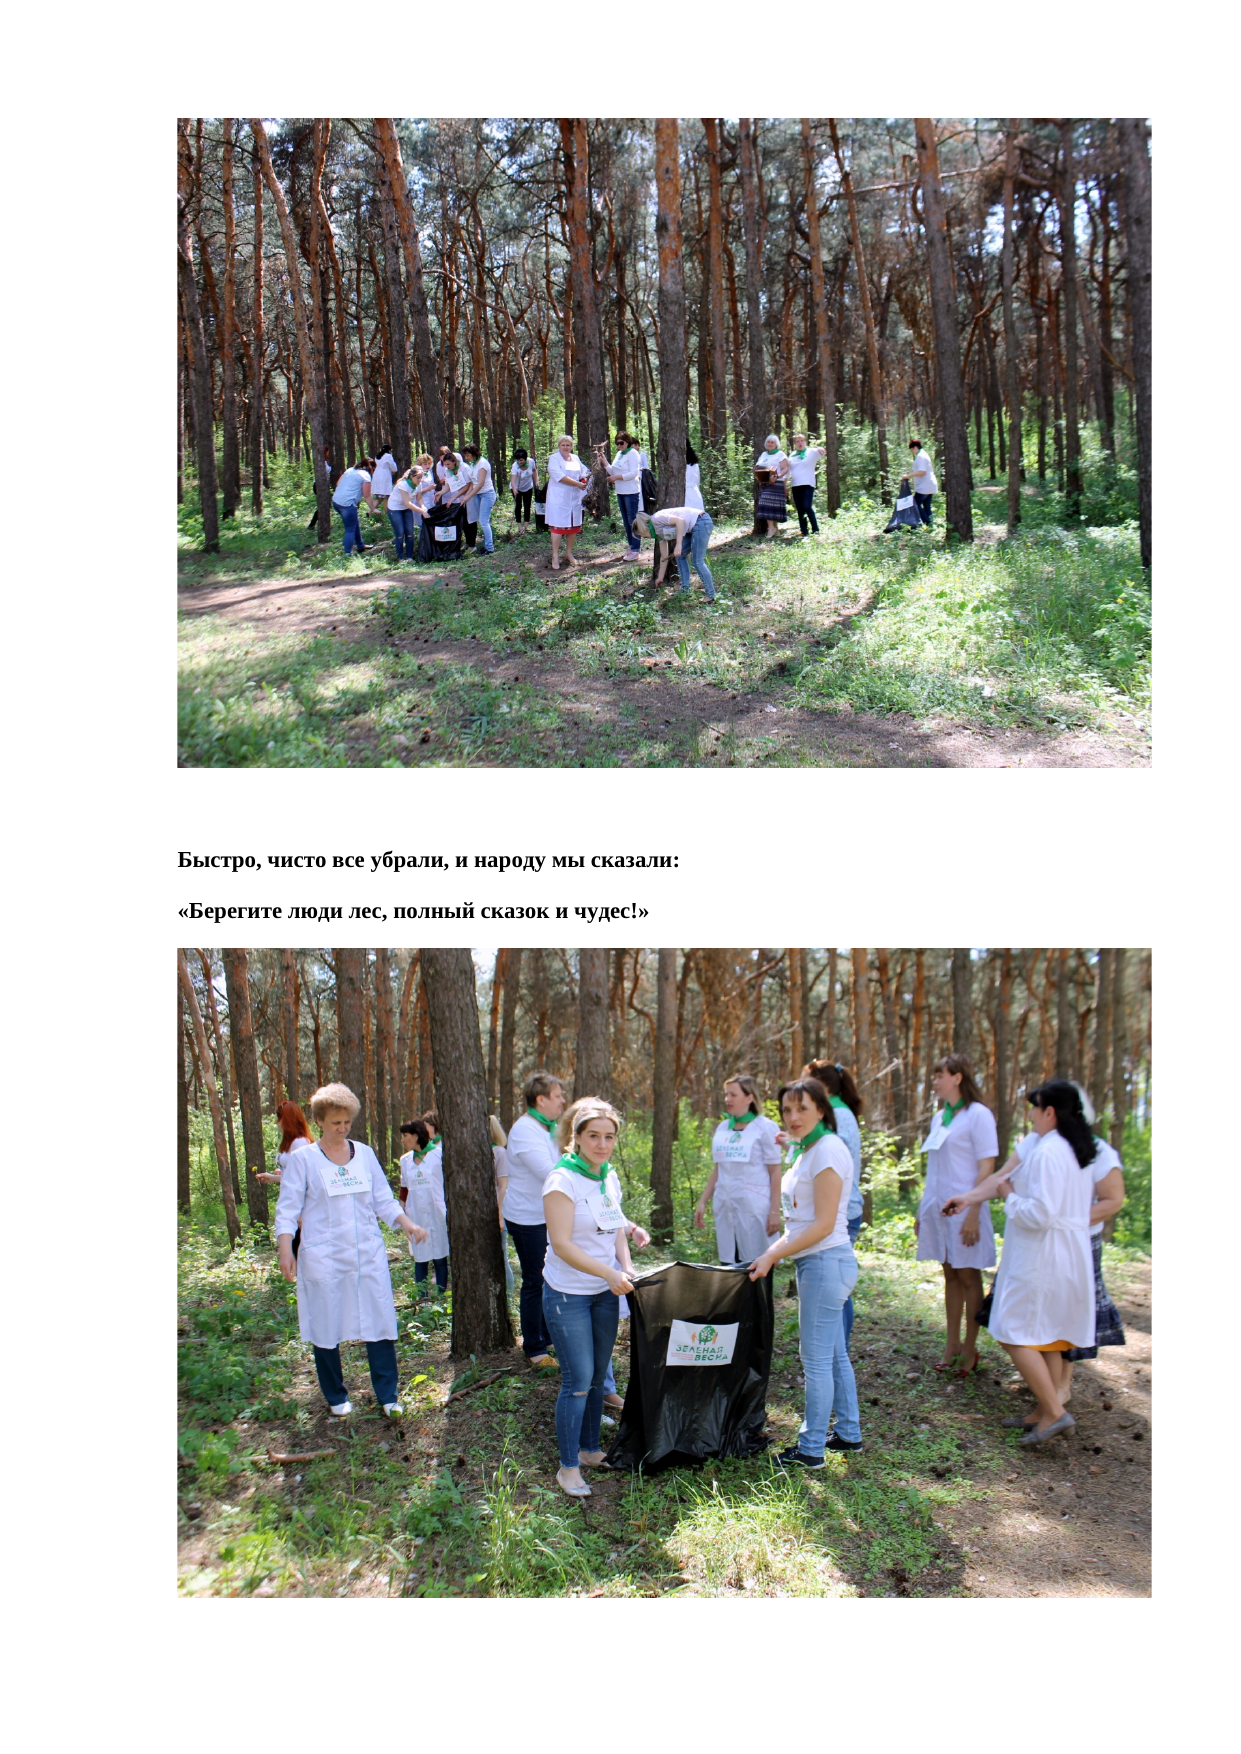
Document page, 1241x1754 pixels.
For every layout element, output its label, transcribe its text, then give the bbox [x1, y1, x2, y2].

text «Берегите люди лес, полный сказок и чудес!» [177, 897, 1152, 923]
picture [177, 948, 1152, 1598]
picture [177, 118, 1152, 768]
text Быстро, чисто все убрали, и народу мы сказали: [177, 846, 1152, 872]
